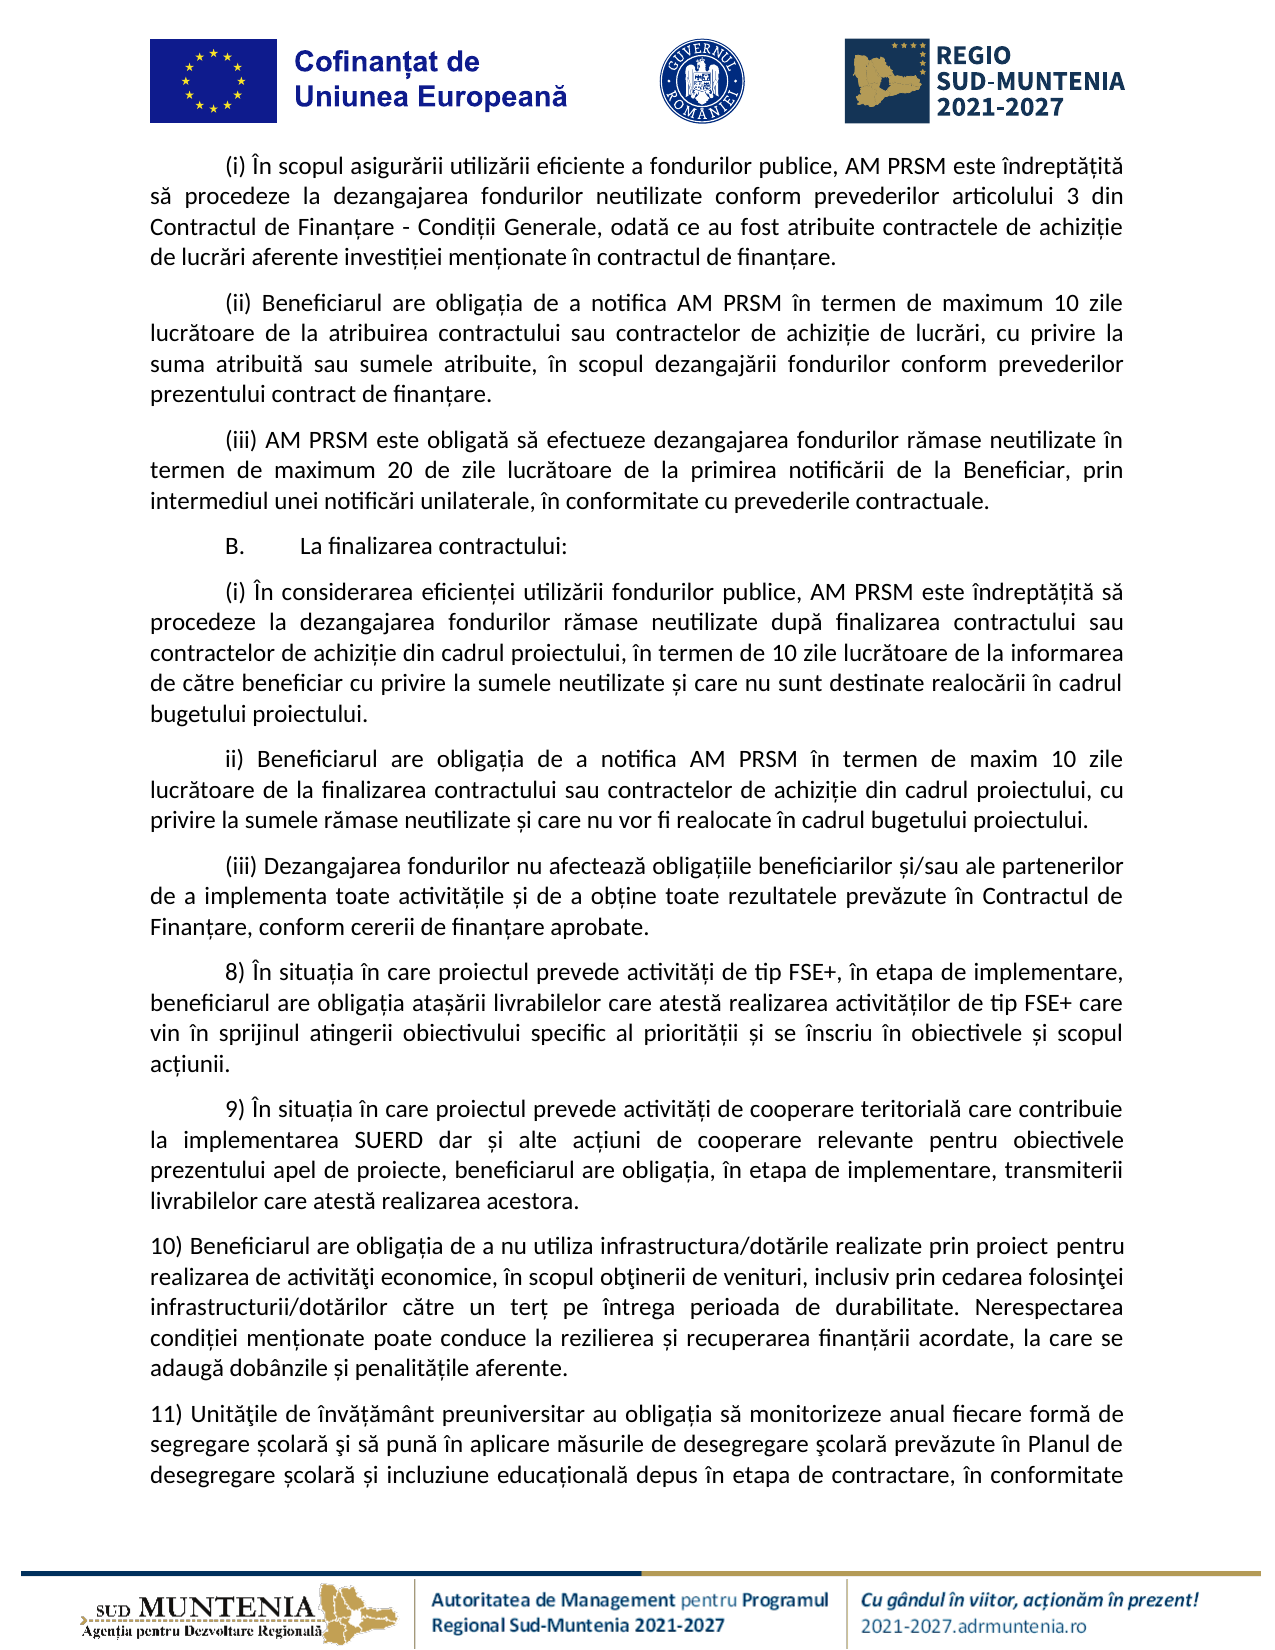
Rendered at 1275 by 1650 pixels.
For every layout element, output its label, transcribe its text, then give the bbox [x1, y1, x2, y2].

list (iii) Dezangajarea fondurilor nu afectează obligațiile beneficiarilor și/sau ale partenerilor de a implementa toate activitățile și de a obține toate rezultatele prevăzute în Contractul de Finanțare, conform cererii de finanțare aprobate. [150, 850, 1125, 941]
list (ii) Beneficiarul are obligația de a notifica AM PRSM în termen de maximum 10 zile lucrătoare de la atribuirea contractului sau contractelor de achiziție de lucrări, cu privire la suma atribuită sau sumele atribuite, în scopul dezangajării fondurilor conform prevederilor prezentului contract de finanțare. [150, 287, 1125, 409]
list 8) În situația în care proiectul prevede activități de tip FSE+, în etapa de implementare, beneficiarul are obligația atașării livrabilelor care atestă realizarea activităților de tip FSE+ care vin în sprijinul atingerii obiectivului specific al priorității și se înscriu în obiectivele și scopul acțiunii. [150, 956, 1125, 1078]
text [150, 1398, 1125, 1489]
list (i) În scopul asigurării utilizării eficiente a fondurilor publice, AM PRSM este îndreptățită să procedeze la dezangajarea fondurilor neutilizate conform prevederilor articolului 3 din Contractul de Finanțare - Condiții Generale, odată ce au fost atribuite contractele de achiziție de lucrări aferente investiției menționate în contractul de finanțare. [150, 150, 1125, 272]
picture [21, 1571, 1262, 1650]
list (i) În considerarea eficienței utilizării fondurilor publice, AM PRSM este îndreptățită să procedeze la dezangajarea fondurilor rămase neutilizate după finalizarea contractului sau contractelor de achiziție din cadrul proiectului, în termen de 10 zile lucrătoare de la informarea de către beneficiar cu privire la sumele neutilizate și care nu sunt destinate realocării în cadrul bugetului proiectului. [150, 576, 1125, 728]
list B. La finalizarea contractului: [150, 530, 1125, 561]
list ii) Beneficiarul are obligația de a notifica AM PRSM în termen de maxim 10 zile lucrătoare de la finalizarea contractului sau contractelor de achiziție din cadrul proiectului, cu privire la sumele rămase neutilizate și care nu vor fi realocate în cadrul bugetului proiectului. [150, 743, 1125, 835]
list (iii) AM PRSM este obligată să efectueze dezangajarea fondurilor rămase neutilizate în termen de maximum 20 de zile lucrătoare de la primirea notificării de la Beneficiar, prin intermediul unei notificări unilaterale, în conformitate cu prevederile contractuale. [150, 424, 1125, 516]
list 9) În situația în care proiectul prevede activități de cooperare teritorială care contribuie la implementarea SUERD dar și alte acțiuni de cooperare relevante pentru obiectivele prezentului apel de proiecte, beneficiarul are obligația, în etapa de implementare, transmiterii livrabilelor care atestă realizarea acestora. [150, 1093, 1125, 1215]
text 10) Beneficiarul are obligația de a nu utiliza infrastructura/dotările realizate prin proiect pentru realizarea de activităţi economice, în scopul obţinerii de venituri, inclusiv prin cedarea folosinţei infrastructurii/dotărilor către un terț pe întrega perioada de durabilitate. Nerespectarea condiției menționate poate conduce la rezilierea și recuperarea finanțării acordate, la care se adaugă dobânzile și penalitățile aferente. [150, 1230, 1125, 1383]
